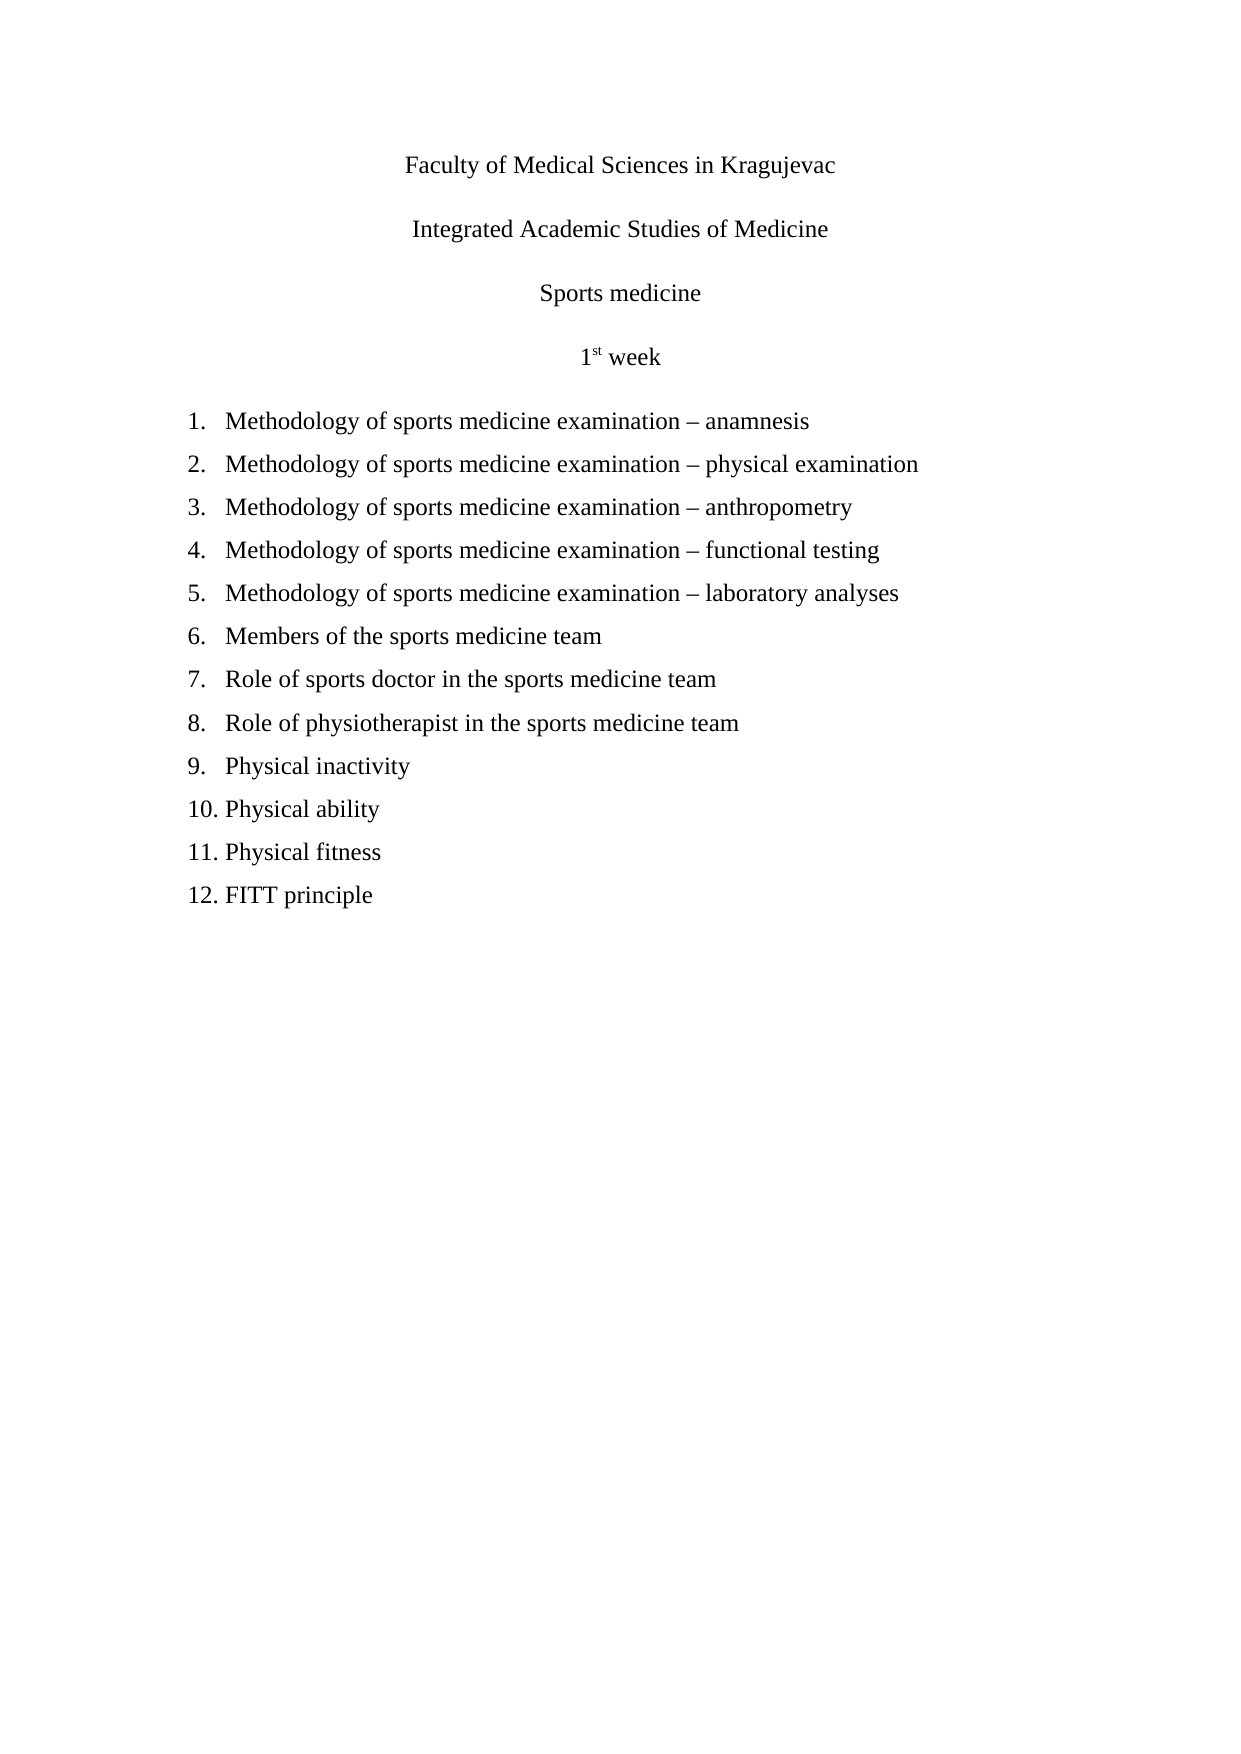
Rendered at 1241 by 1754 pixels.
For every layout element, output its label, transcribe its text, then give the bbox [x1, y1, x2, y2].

text Sports medicine [150, 278, 1090, 307]
list Methodology of sports medicine examination – anamnesis [187, 406, 1090, 434]
text Integrated Academic Studies of Medicine [150, 214, 1090, 243]
list Methodology of sports medicine examination – physical examination [187, 449, 1090, 478]
list Physical fitness [187, 837, 1090, 866]
text 1st week [150, 342, 1090, 371]
list Members of the sports medicine team [187, 621, 1090, 650]
list Methodology of sports medicine examination – functional testing [187, 535, 1090, 564]
list FITT principle [187, 880, 1090, 909]
text Faculty of Medical Sciences in Kragujevac [150, 150, 1090, 179]
list Role of physiotherapist in the sports medicine team [187, 708, 1090, 736]
list Physical ability [187, 794, 1090, 823]
list Methodology of sports medicine examination – laboratory analyses [187, 578, 1090, 607]
list Methodology of sports medicine examination – anthropometry [187, 492, 1090, 521]
list Role of sports doctor in the sports medicine team [187, 664, 1090, 693]
list Physical inactivity ​ [187, 751, 1090, 779]
